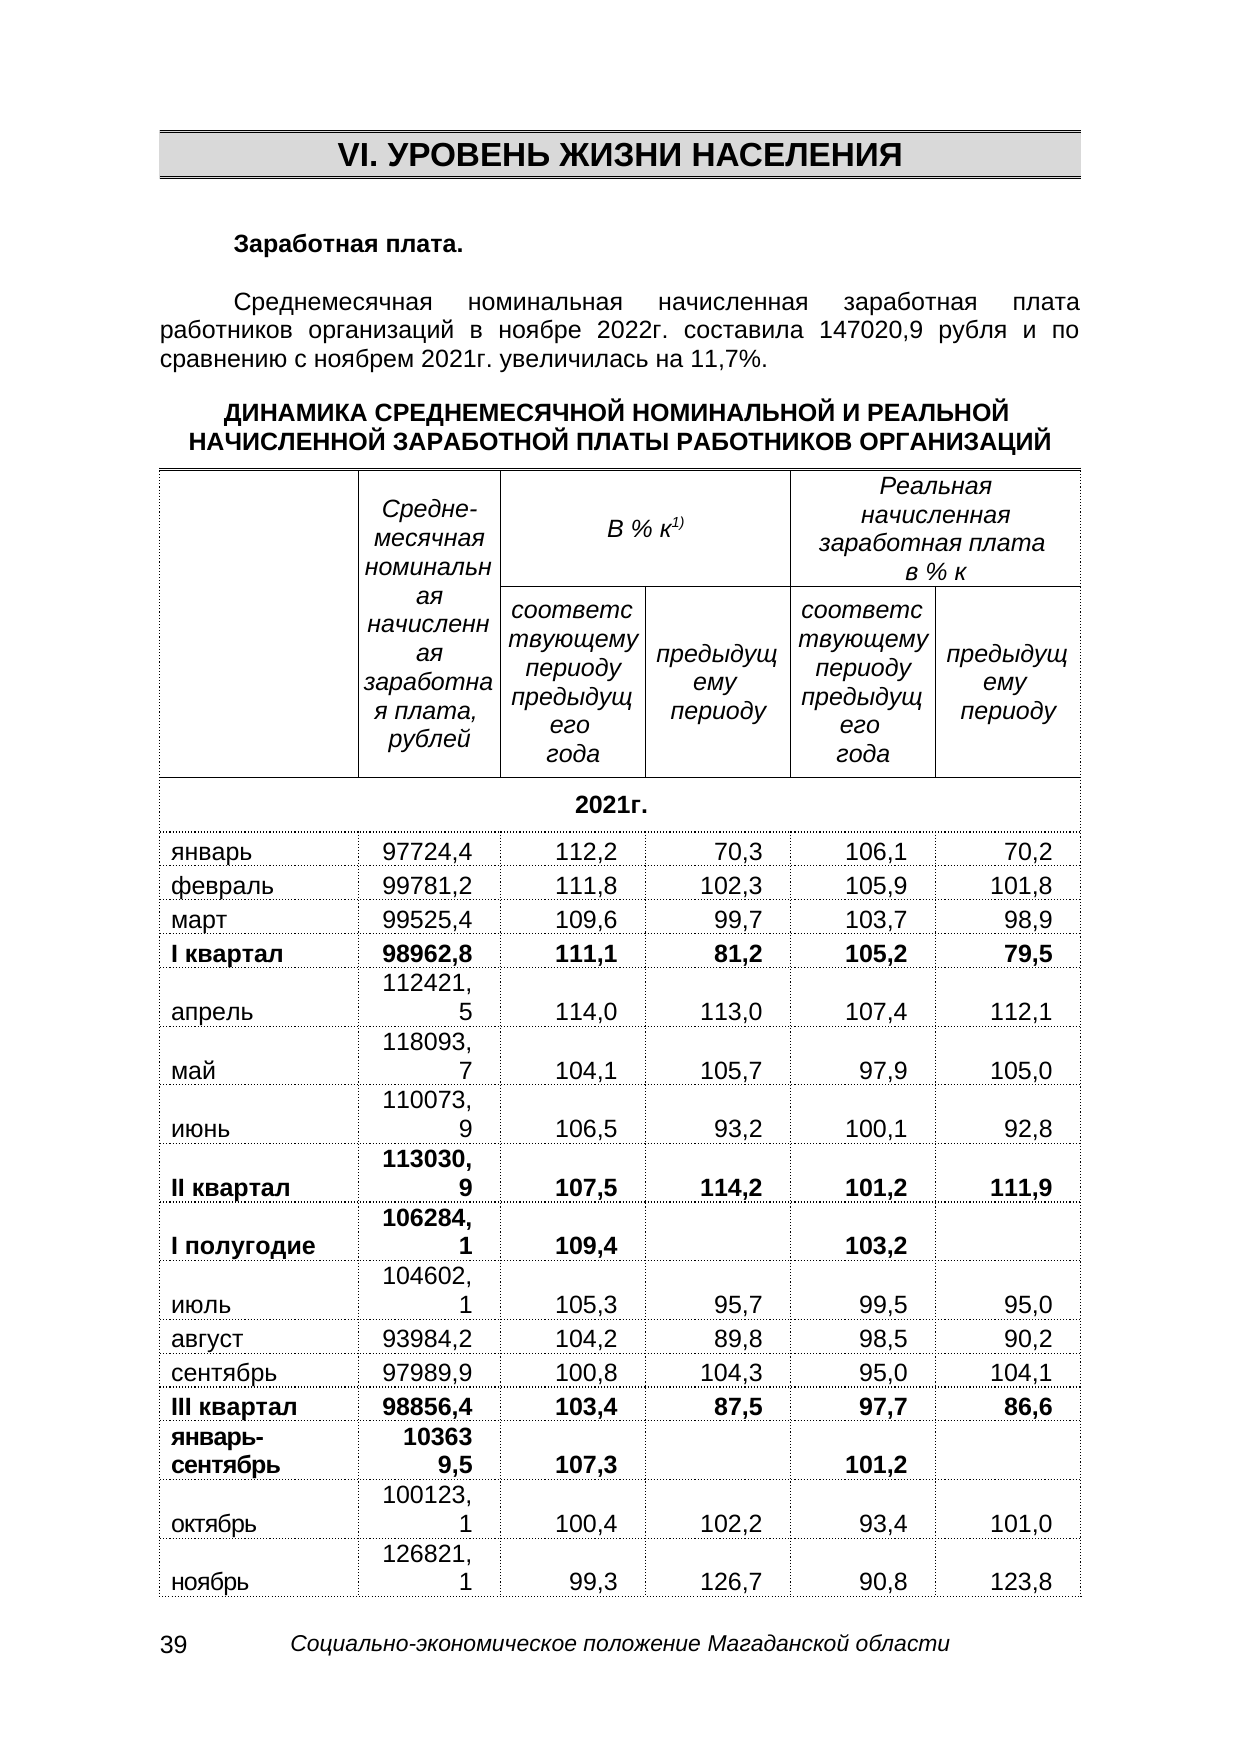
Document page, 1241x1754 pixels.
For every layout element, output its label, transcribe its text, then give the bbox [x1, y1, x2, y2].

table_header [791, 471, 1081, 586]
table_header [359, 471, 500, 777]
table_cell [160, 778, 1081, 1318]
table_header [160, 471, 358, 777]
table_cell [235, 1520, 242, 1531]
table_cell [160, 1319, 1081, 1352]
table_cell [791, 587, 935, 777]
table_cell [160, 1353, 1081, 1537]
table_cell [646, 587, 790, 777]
text ДИНАМИКА СРЕДНЕМЕСЯЧНОЙ НОМИНАЛЬНОЙ И РЕАЛЬНОЙ НАЧИСЛЕННОЙ ЗАРАБОТНОЙ ПЛАТЫ РАБОТНИКОВ ОРГАНИЗАЦИЙ [159, 398, 1081, 455]
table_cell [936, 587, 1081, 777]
text Заработная плата. [159, 229, 1081, 258]
text Среднемесячная номинальная начисленная заработная плата работников организаций в ноябре 2022г. составила 147020,9 рубля и по сравнению с ноябрем 2021г. увеличилась на 11,7%. [159, 286, 1081, 373]
subtitle VI. УРОВЕНЬ ЖИЗНИ НАСЕЛЕНИЯ [159, 133, 1081, 179]
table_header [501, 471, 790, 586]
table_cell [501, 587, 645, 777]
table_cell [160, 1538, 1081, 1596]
